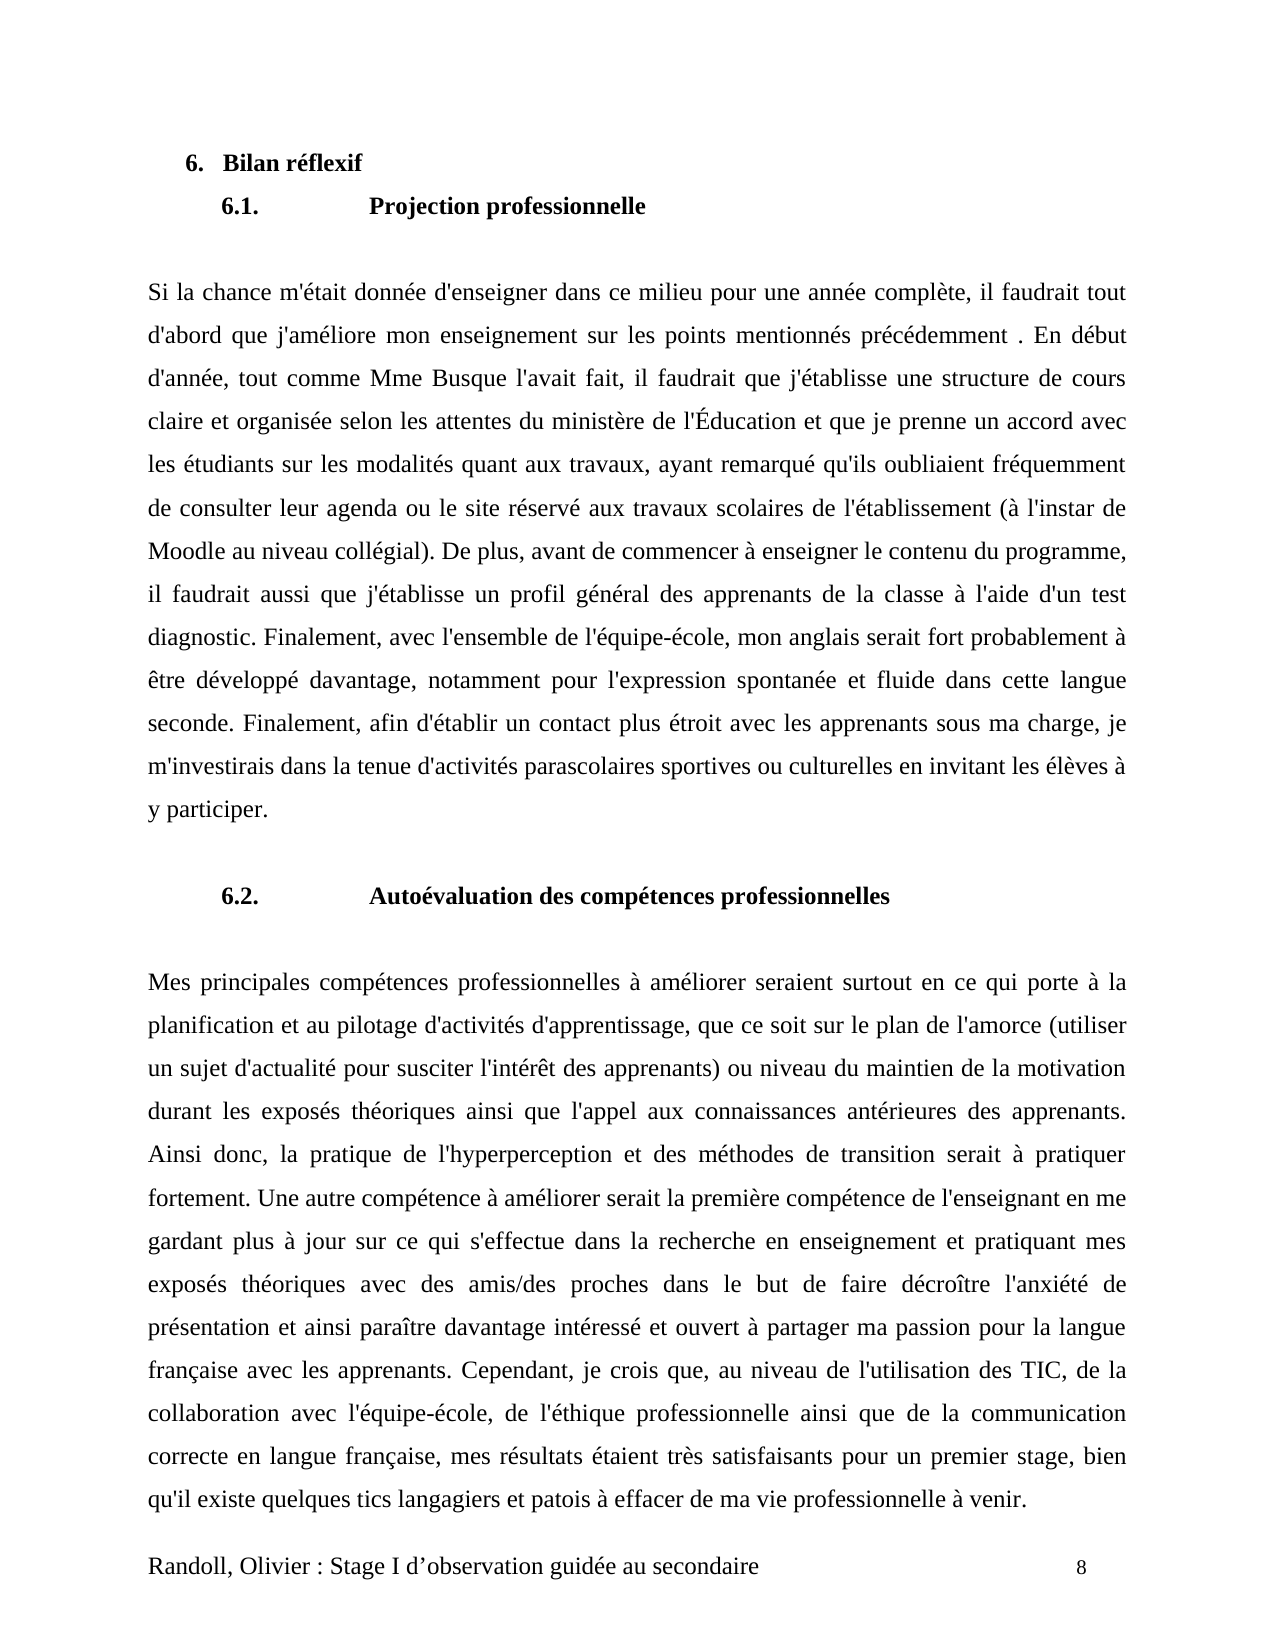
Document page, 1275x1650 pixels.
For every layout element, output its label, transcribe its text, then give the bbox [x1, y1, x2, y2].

subtitle Projection professionnelle [221, 191, 1127, 219]
text Si la chance m'était donnée d'enseigner dans ce milieu pour une année complète, il faudrait tout d'abord que j'améliore mon enseignement sur les points mentionnés précédemment . En début d'année, tout comme Mme Busque l'avait fait, il faudrait que j'établisse une structure de cours claire et organisée selon les attentes du ministère de l'Éducation et que je prenne un accord avec les étudiants sur les modalités quant aux travaux, ayant remarqué qu'ils oubliaient fréquemment de consulter leur agenda ou le site réservé aux travaux scolaires de l'établissement (à l'instar de Moodle au niveau collégial). De plus, avant de commencer à enseigner le contenu du programme, il faudrait aussi que j'établisse un profil général des apprenants de la classe à l'aide d'un test diagnostic. Finalement, avec l'ensemble de l'équipe-école, mon anglais serait fort probablement à être développé davantage, notamment pour l'expression spontanée et fluide dans cette langue seconde. Finalement, afin d'établir un contact plus étroit avec les apprenants sous ma charge, je m'investirais dans la tenue d'activités parascolaires sportives ou culturelles en invitant les élèves à y participer. [148, 277, 1127, 823]
text Mes principales compétences professionnelles à améliorer seraient surtout en ce qui porte à la planification et au pilotage d'activités d'apprentissage, que ce soit sur le plan de l'amorce (utiliser un sujet d'actualité pour susciter l'intérêt des apprenants) ou niveau du maintien de la motivation durant les exposés théoriques ainsi que l'appel aux connaissances antérieures des apprenants. Ainsi donc, la pratique de l'hyperperception et des méthodes de transition serait à pratiquer fortement. Une autre compétence à améliorer serait la première compétence de l'enseignant en me gardant plus à jour sur ce qui s'effectue dans la recherche en enseignement et pratiquant mes exposés théoriques avec des amis/des proches dans le but de faire décroître l'anxiété de présentation et ainsi paraître davantage intéressé et ouvert à partager ma passion pour la langue française avec les apprenants. Cependant, je crois que, au niveau de l'utilisation des TIC, de la collaboration avec l'équipe-école, de l'éthique professionnelle ainsi que de la communication correcte en langue française, mes résultats étaient très satisfaisants pour un premier stage, bien qu'il existe quelques tics langagiers et patois à effacer de ma vie professionnelle à venir. [148, 967, 1127, 1513]
subtitle Bilan réflexif [185, 148, 1127, 176]
subtitle Autoévaluation des compétences professionnelles [221, 881, 1127, 909]
